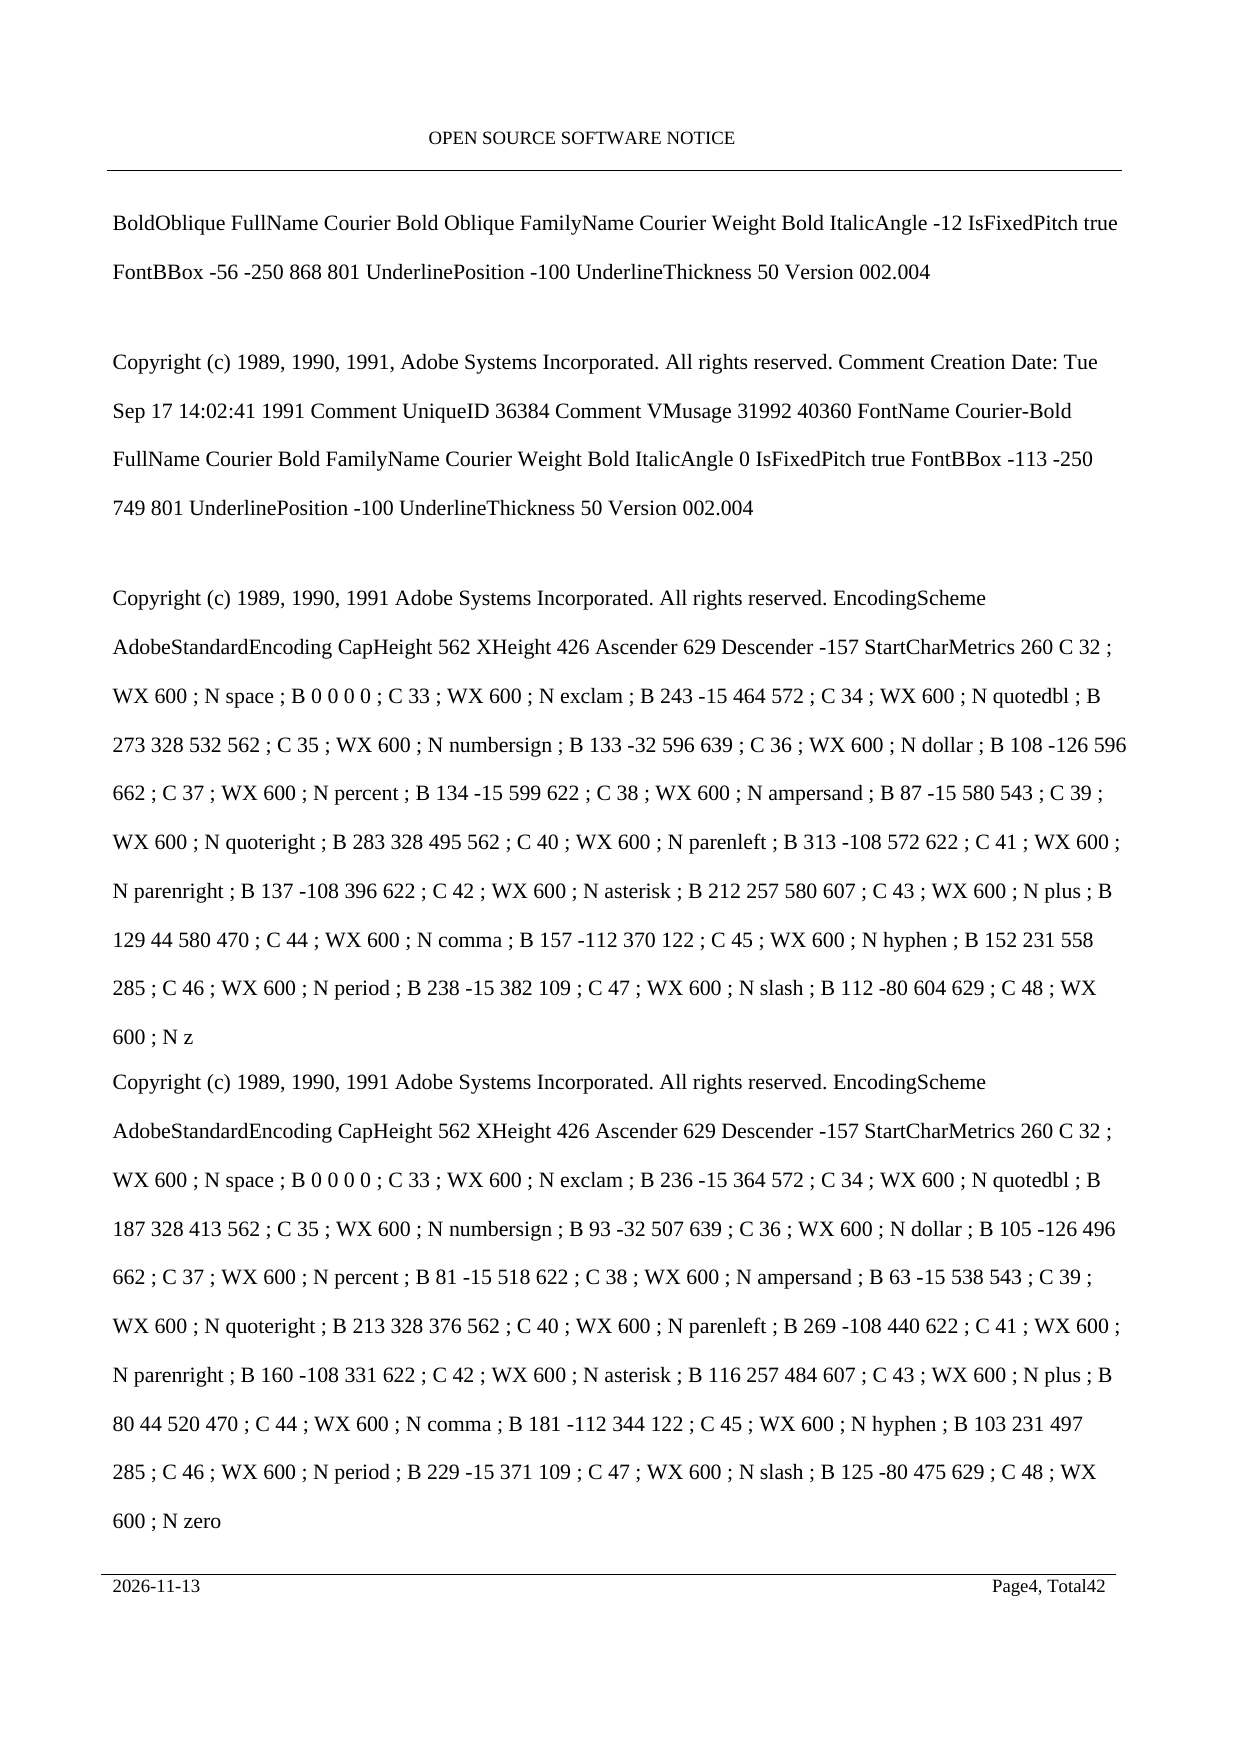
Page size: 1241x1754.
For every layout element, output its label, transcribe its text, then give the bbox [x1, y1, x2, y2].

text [112, 206, 1128, 288]
text Copyright (c) 1989, 1990, 1991, Adobe Systems Incorporated. All rights reserved. Comment Creation Date: Tue Sep 17 14:02:41 1991 Comment UniqueID 36384 Comment VMusage 31992 40360 FontName Courier-Bold FullName Courier Bold FamilyName Courier Weight Bold ItalicAngle 0 IsFixedPitch true FontBBox -113 -250 749 801 UnderlinePosition -100 UnderlineThickness 50 Version 002.004 [112, 345, 1128, 524]
text Copyright (c) 1989, 1990, 1991 Adobe Systems Incorporated. All rights reserved. EncodingScheme AdobeStandardEncoding CapHeight 562 XHeight 426 Ascender 629 Descender -157 StartCharMetrics 260 C 32 ; WX 600 ; N space ; B 0 0 0 0 ; C 33 ; WX 600 ; N exclam ; B 243 -15 464 572 ; C 34 ; WX 600 ; N quotedbl ; B 273 328 532 562 ; C 35 ; WX 600 ; N numbersign ; B 133 -32 596 639 ; C 36 ; WX 600 ; N dollar ; B 108 -126 596 662 ; C 37 ; WX 600 ; N percent ; B 134 -15 599 622 ; C 38 ; WX 600 ; N ampersand ; B 87 -15 580 543 ; C 39 ; WX 600 ; N quoteright ; B 283 328 495 562 ; C 40 ; WX 600 ; N parenleft ; B 313 -108 572 622 ; C 41 ; WX 600 ; N parenright ; B 137 -108 396 622 ; C 42 ; WX 600 ; N asterisk ; B 212 257 580 607 ; C 43 ; WX 600 ; N plus ; B 129 44 580 470 ; C 44 ; WX 600 ; N comma ; B 157 -112 370 122 ; C 45 ; WX 600 ; N hyphen ; B 152 231 558 285 ; C 46 ; WX 600 ; N period ; B 238 -15 382 109 ; C 47 ; WX 600 ; N slash ; B 112 -80 604 629 ; C 48 ; WX 600 ; N z [112, 582, 1128, 1053]
text Copyright (c) 1989, 1990, 1991 Adobe Systems Incorporated. All rights reserved. EncodingScheme AdobeStandardEncoding CapHeight 562 XHeight 426 Ascender 629 Descender -157 StartCharMetrics 260 C 32 ; WX 600 ; N space ; B 0 0 0 0 ; C 33 ; WX 600 ; N exclam ; B 236 -15 364 572 ; C 34 ; WX 600 ; N quotedbl ; B 187 328 413 562 ; C 35 ; WX 600 ; N numbersign ; B 93 -32 507 639 ; C 36 ; WX 600 ; N dollar ; B 105 -126 496 662 ; C 37 ; WX 600 ; N percent ; B 81 -15 518 622 ; C 38 ; WX 600 ; N ampersand ; B 63 -15 538 543 ; C 39 ; WX 600 ; N quoteright ; B 213 328 376 562 ; C 40 ; WX 600 ; N parenleft ; B 269 -108 440 622 ; C 41 ; WX 600 ; N parenright ; B 160 -108 331 622 ; C 42 ; WX 600 ; N asterisk ; B 116 257 484 607 ; C 43 ; WX 600 ; N plus ; B 80 44 520 470 ; C 44 ; WX 600 ; N comma ; B 181 -112 344 122 ; C 45 ; WX 600 ; N hyphen ; B 103 231 497 285 ; C 46 ; WX 600 ; N period ; B 229 -15 371 109 ; C 47 ; WX 600 ; N slash ; B 125 -80 475 629 ; C 48 ; WX 600 ; N zero [112, 1066, 1128, 1537]
